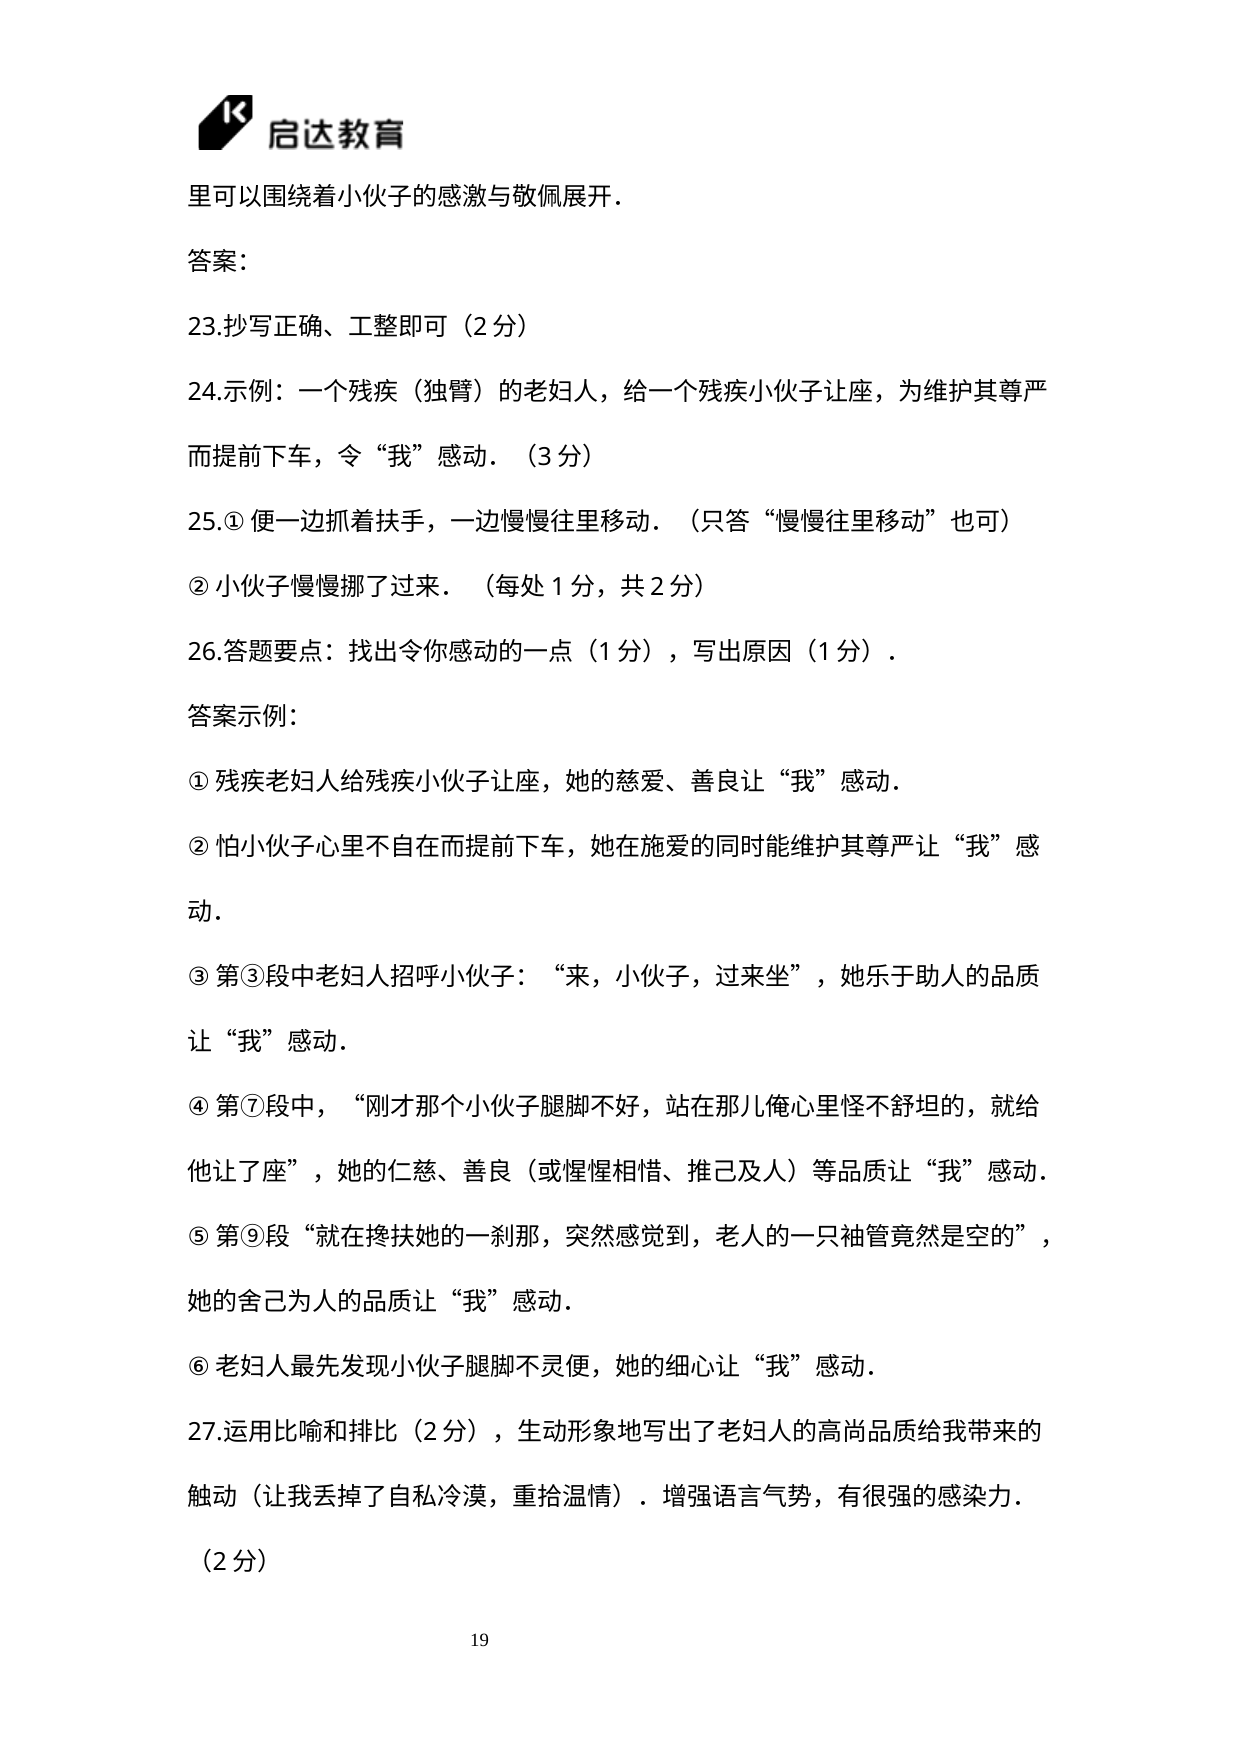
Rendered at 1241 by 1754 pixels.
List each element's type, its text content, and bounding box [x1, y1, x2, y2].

picture [198, 95, 404, 150]
